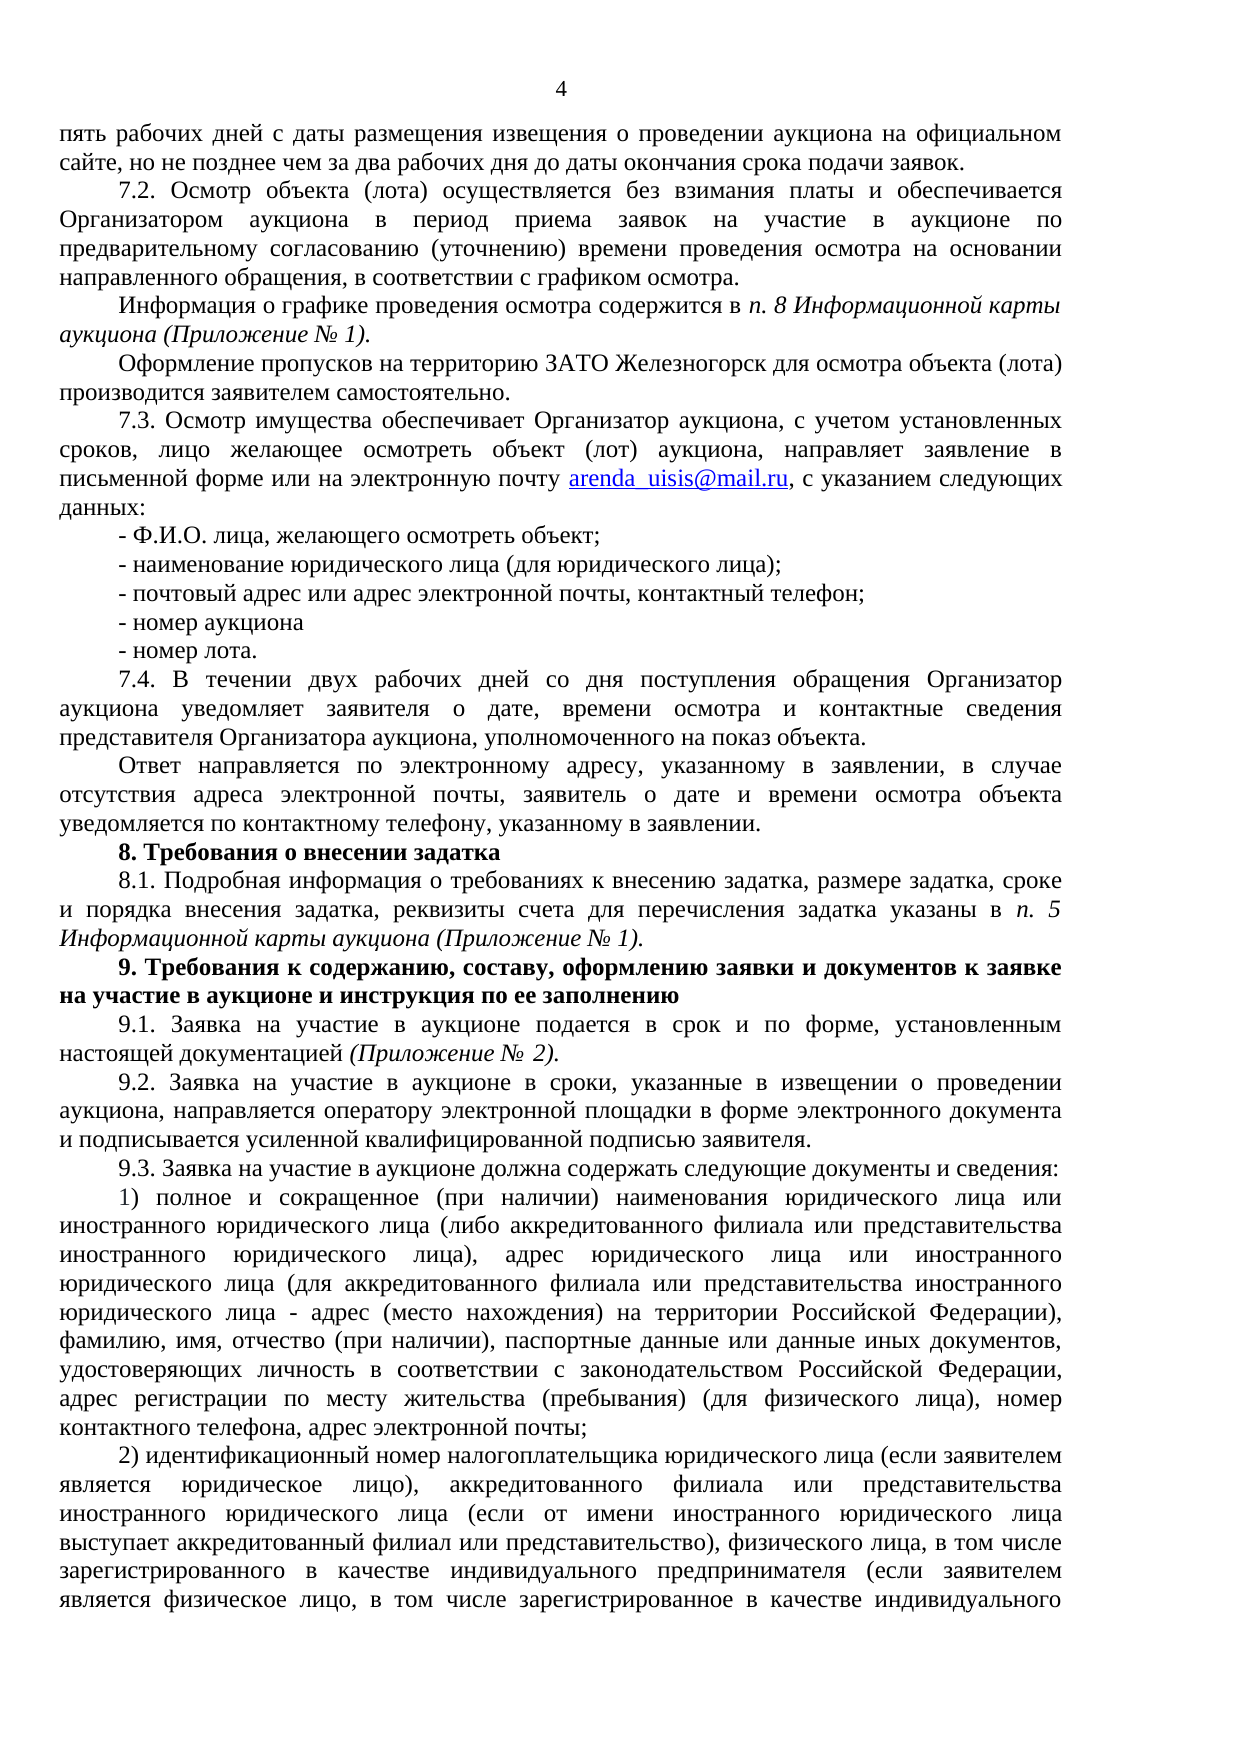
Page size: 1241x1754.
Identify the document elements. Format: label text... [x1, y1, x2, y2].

text 1) полное и сокращенное (при наличии) наименования юридического лица или иностранного юридического лица (либо аккредитованного филиала или представительства иностранного юридического лица), адрес юридического лица или иностранного юридического лица (для аккредитованного филиала или представительства иностранного юридического лица - адрес (место нахождения) на территории Российской Федерации), фамилию, имя, отчество (при наличии), паспортные данные или данные иных документов, удостоверяющих личность в соответствии с законодательством Российской Федерации, адрес регистрации по месту жительства (пребывания) (для физического лица), номер контактного телефона, адрес электронной почты; [59, 1182, 1063, 1441]
text - Ф.И.О. лица, желающего осмотреть объект; [59, 521, 1063, 549]
text 8.1. Подробная информация о требованиях к внесению задатка, размере задатка, сроке и порядка внесения задатка, реквизиты счета для перечисления задатка указаны в п. 5 Информационной карты аукциона (Приложение № 1). [59, 866, 1063, 952]
text Оформление пропусков на территорию ЗАТО Железногорск для осмотра объекта (лота) производится заявителем самостоятельно. [59, 348, 1063, 406]
text 9.3. Заявка на участие в аукционе должна содержать следующие документы и сведения: [59, 1153, 1063, 1182]
text 7.3. Осмотр имущества обеспечивает Организатор аукциона, с учетом установленных сроков, лицо желающее осмотреть объект (лот) аукциона, направляет заявление в письменной форме или на электронную почту arenda_uisis@mail.ru, с указанием следующих данных: [59, 406, 1063, 521]
text - почтовый адрес или адрес электронной почты, контактный телефон; [59, 578, 1063, 607]
text 9.1. Заявка на участие в аукционе подается в срок и по форме, установленным настоящей документацией (Приложение № 2). [59, 1009, 1063, 1067]
text - наименование юридического лица (для юридического лица); [59, 549, 1063, 578]
text 9. Требования к содержанию, составу, оформлению заявки и документов к заявке на участие в аукционе и инструкция по ее заполнению [59, 952, 1063, 1009]
text 9.2. Заявка на участие в аукционе в сроки, указанные в извещении о проведении аукциона, направляется оператору электронной площадки в форме электронного документа и подписывается усиленной квалифицированной подписью заявителя. [59, 1067, 1063, 1153]
text 7.4. В течении двух рабочих дней со дня поступления обращения Организатор аукциона уведомляет заявителя о дате, времени осмотра и контактные сведения представителя Организатора аукциона, уполномоченного на показ объекта. [59, 664, 1063, 751]
text - номер аукциона [59, 607, 1063, 636]
text 7.2. Осмотр объекта (лота) осуществляется без взимания платы и обеспечивается Организатором аукциона в период приема заявок на участие в аукционе по предварительному согласованию (уточнению) времени проведения осмотра на основании направленного обращения, в соответствии с графиком осмотра. [59, 176, 1063, 291]
text - номер лота. [59, 636, 1063, 664]
text Ответ направляется по электронному адресу, указанному в заявлении, в случае отсутствия адреса электронной почты, заявитель о дате и времени осмотра объекта уведомляется по контактному телефону, указанному в заявлении. [59, 751, 1063, 837]
text 8. Требования о внесении задатка [59, 837, 1063, 866]
text Информация о графике проведения осмотра содержится в п. 8 Информационной карты аукциона (Приложение № 1). [59, 291, 1063, 348]
